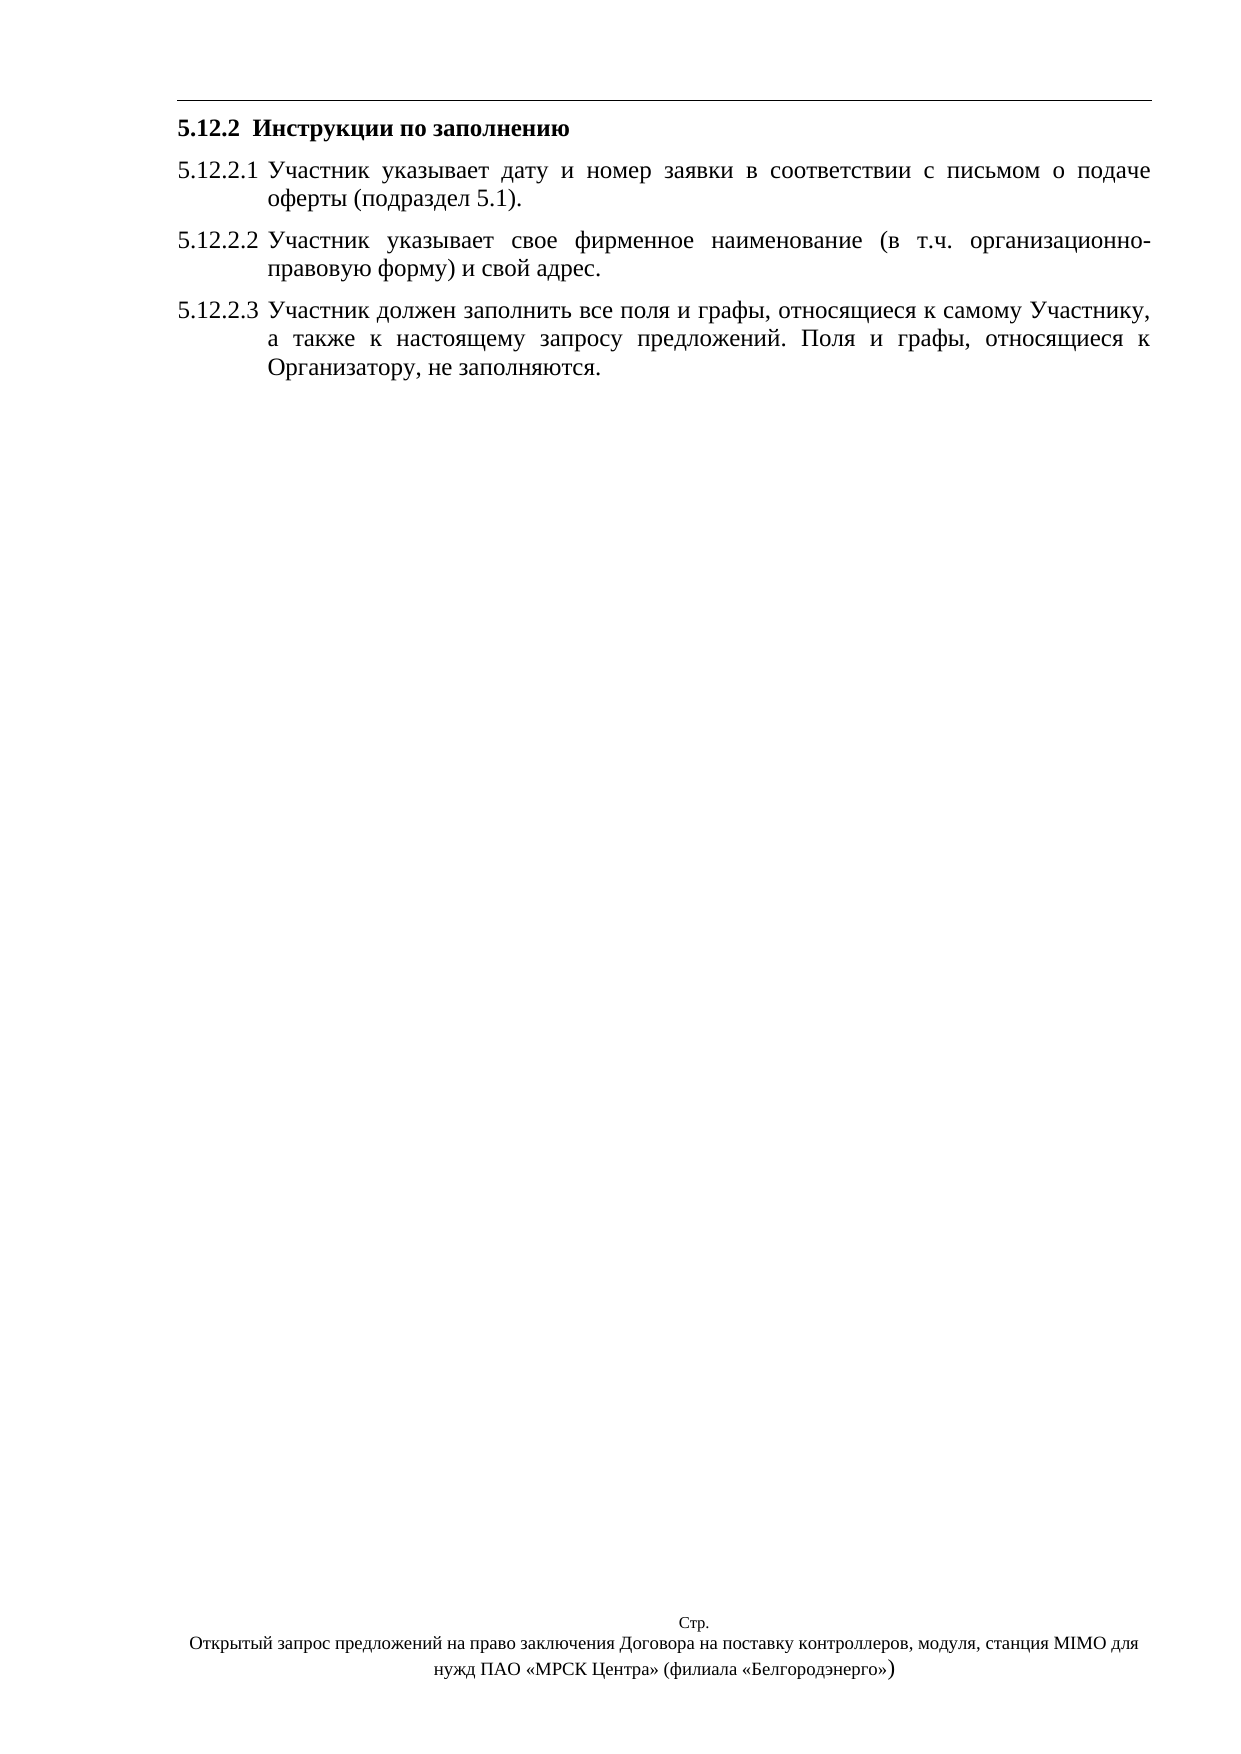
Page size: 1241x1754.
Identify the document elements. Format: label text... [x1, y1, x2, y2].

list Участник должен заполнить все поля и графы, относящиеся к самому Участнику, а также к настоящему запросу предложений. Поля и графы, относящиеся к Организатору, не заполняются. [177, 295, 1152, 381]
list Участник указывает свое фирменное наименование (в т.ч. организационно-правовую форму) и свой адрес. [177, 225, 1152, 282]
subtitle Инструкции по заполнению [177, 113, 1152, 142]
